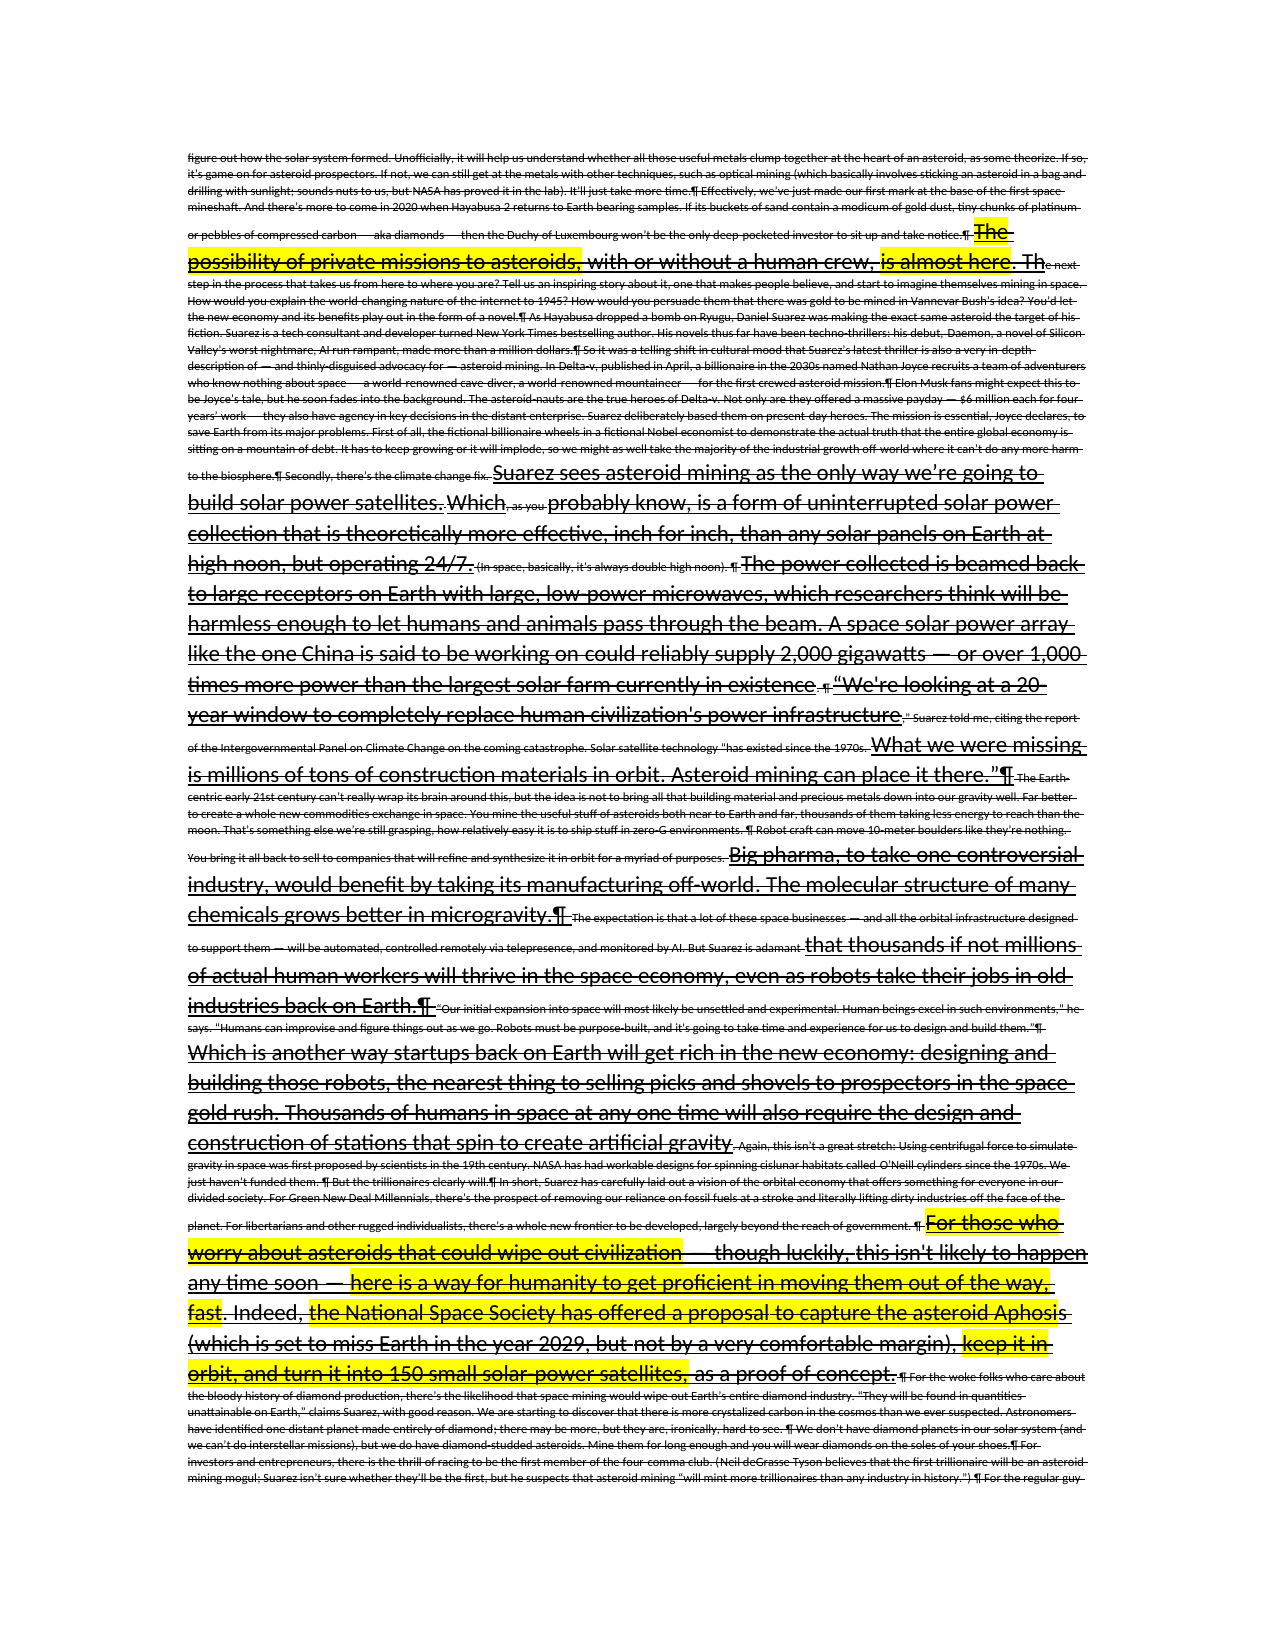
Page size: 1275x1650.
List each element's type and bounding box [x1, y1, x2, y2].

text [187, 665, 1087, 1253]
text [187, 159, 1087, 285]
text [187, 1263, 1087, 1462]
text [187, 286, 1087, 655]
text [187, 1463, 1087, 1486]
